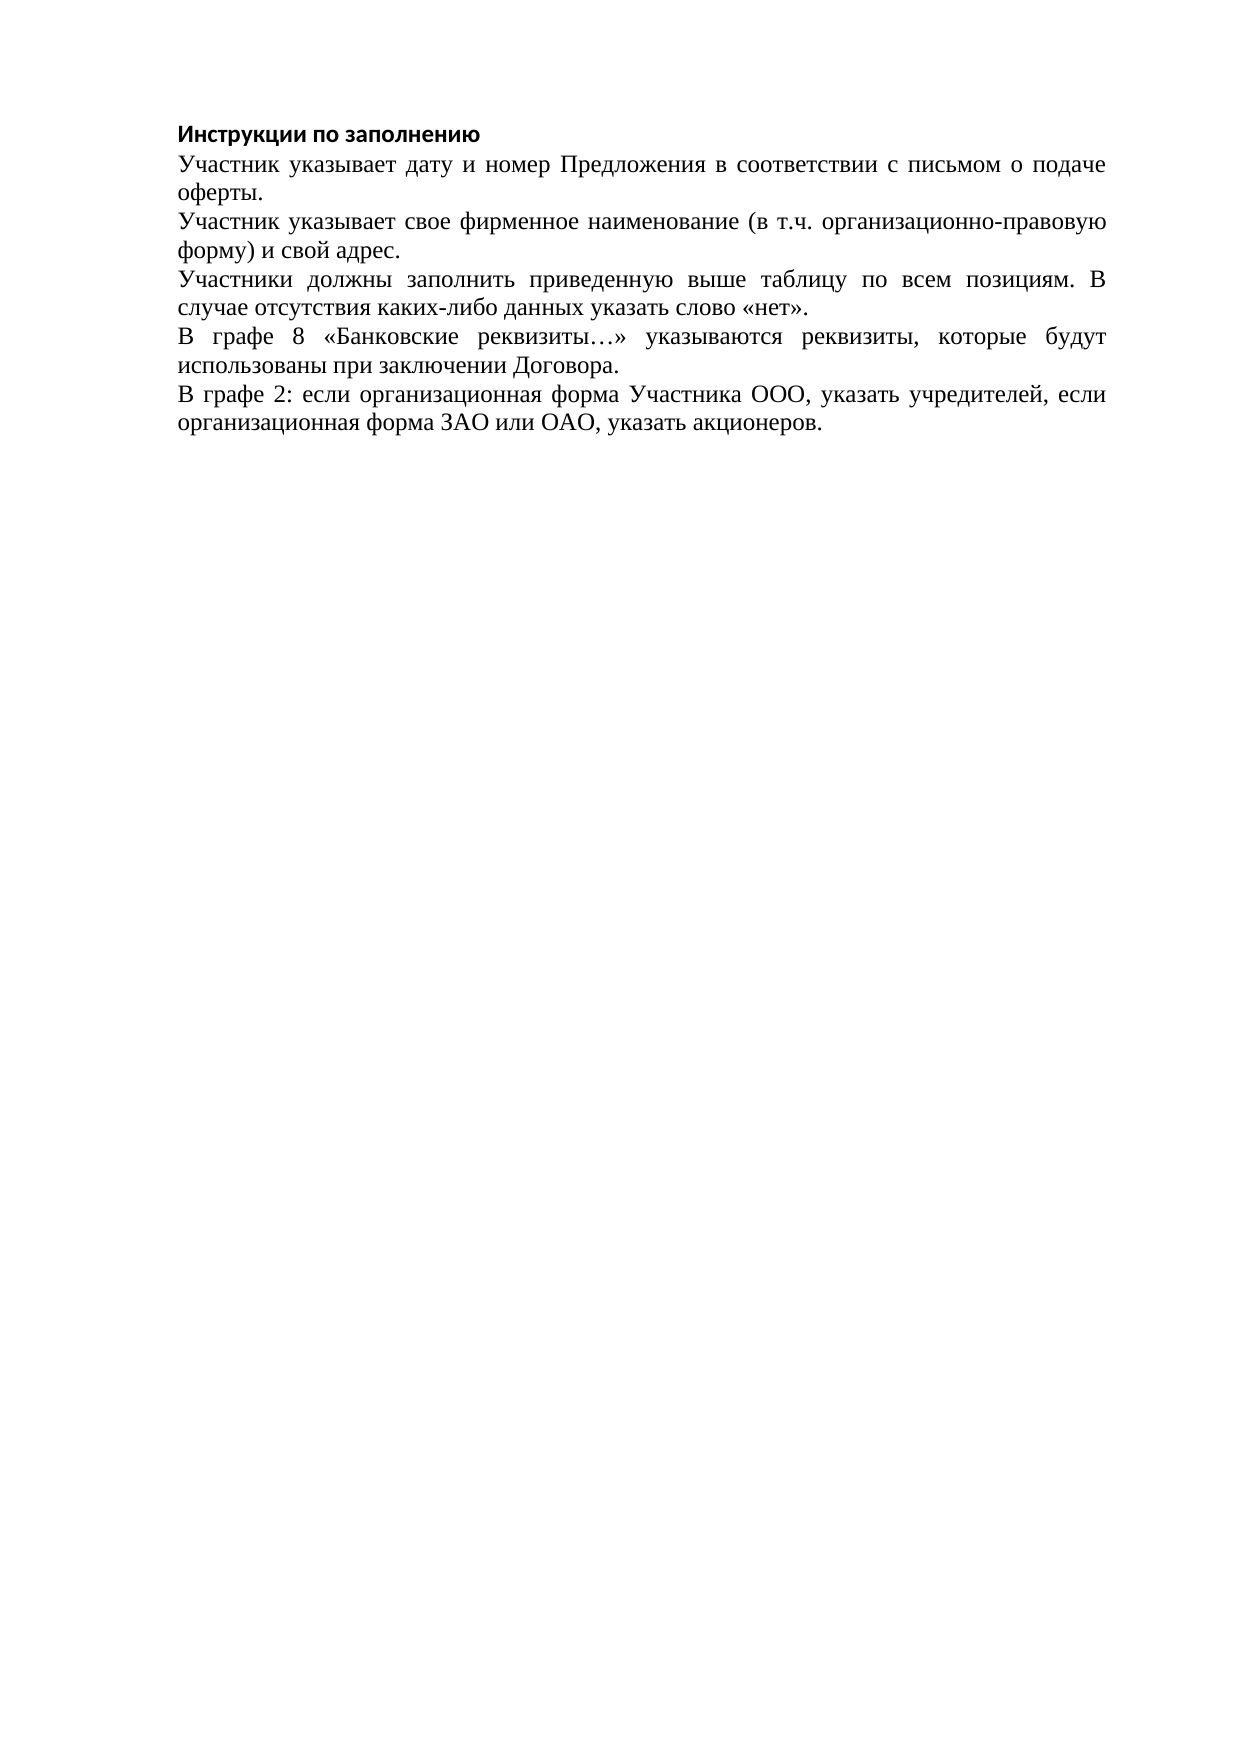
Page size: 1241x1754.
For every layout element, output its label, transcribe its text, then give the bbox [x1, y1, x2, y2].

list В графе 2: если организационная форма Участника ООО, указать учредителей, если организационная форма ЗАО или ОАО, указать акционеров. [177, 379, 1107, 436]
list Участники должны заполнить приведенную выше таблицу по всем позициям. В случае отсутствия каких-либо данных указать слово «нет». [177, 264, 1107, 321]
list Участник указывает дату и номер Предложения в соответствии с письмом о подаче оферты. [177, 149, 1107, 206]
list Участник указывает свое фирменное наименование (в т.ч. организационно-правовую форму) и свой адрес. [177, 206, 1107, 264]
list В графе 8 «Банковские реквизиты…» указываются реквизиты, которые будут использованы при заключении Договора. [177, 321, 1107, 379]
list Инструкции по заполнению [177, 118, 1107, 149]
